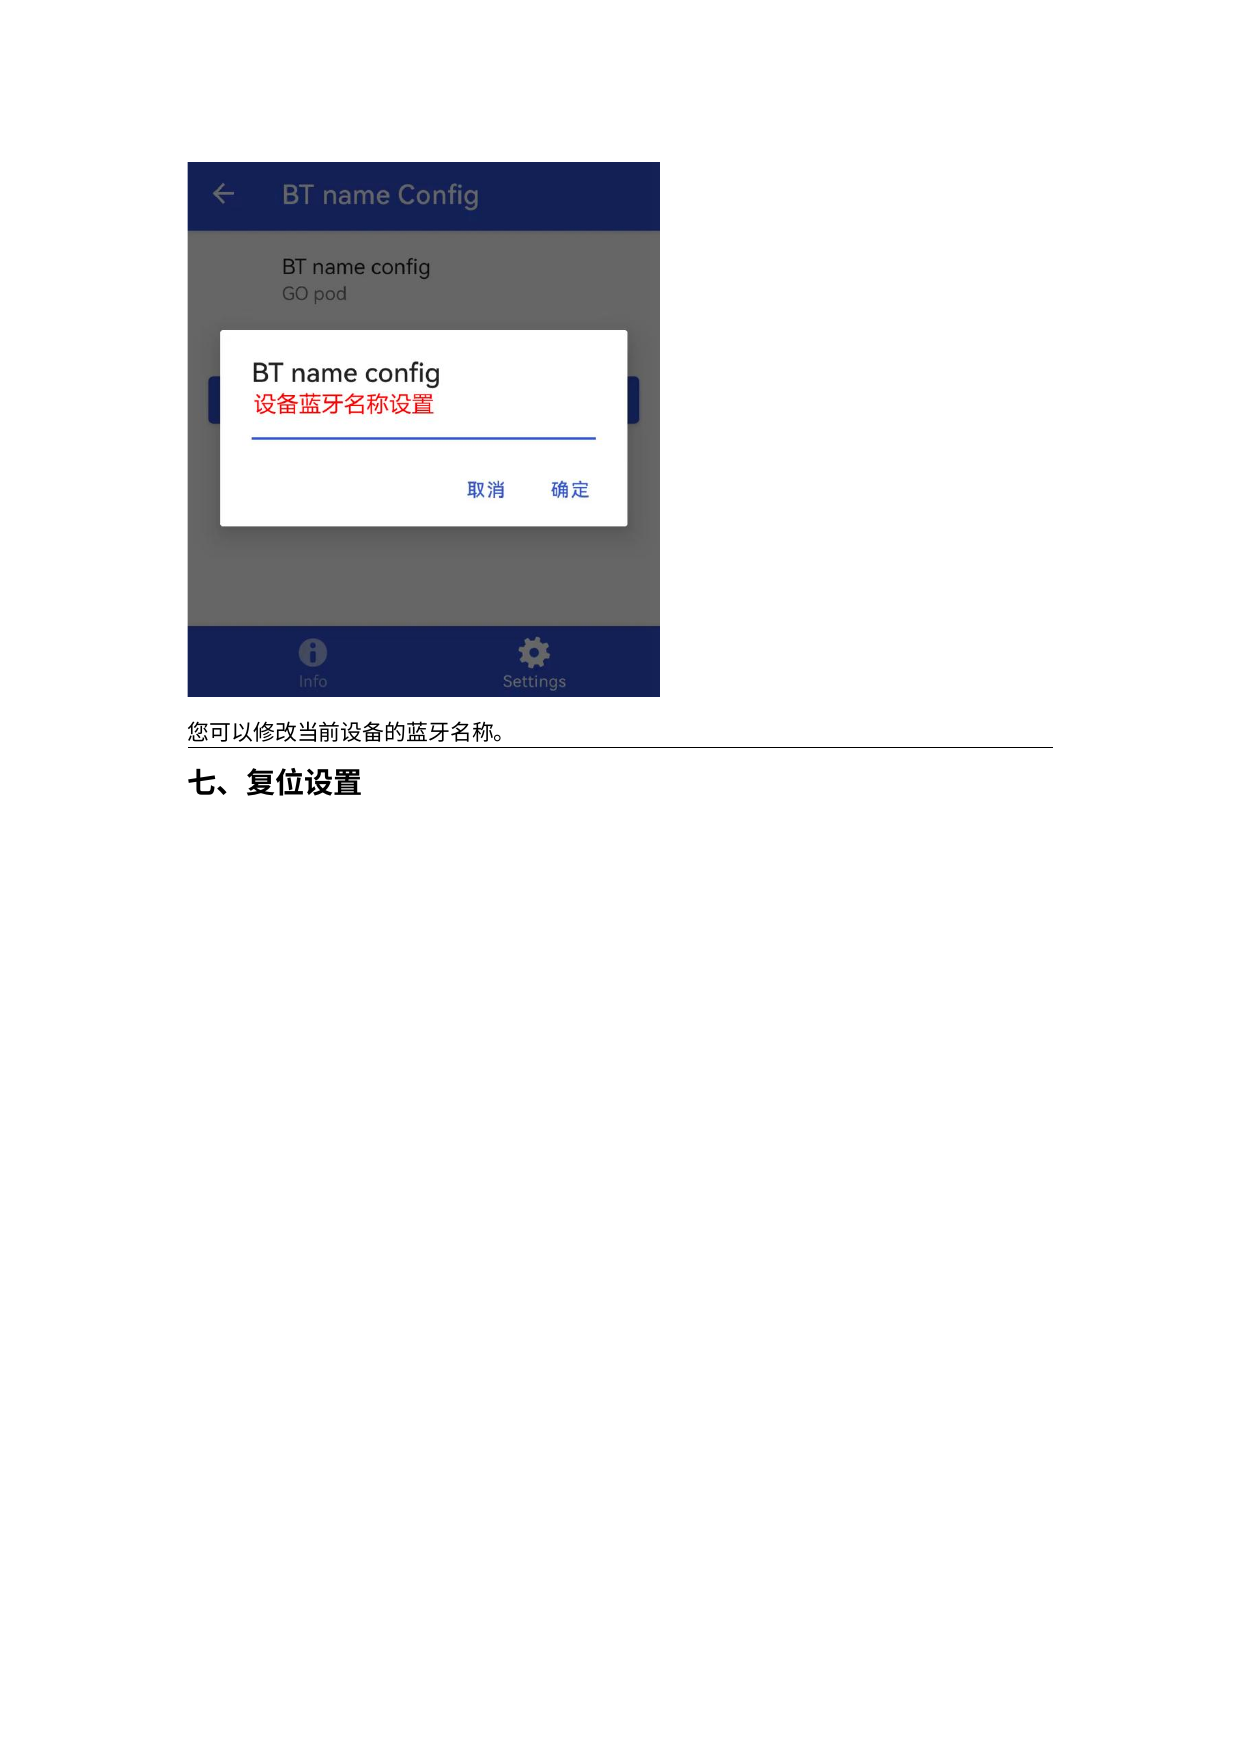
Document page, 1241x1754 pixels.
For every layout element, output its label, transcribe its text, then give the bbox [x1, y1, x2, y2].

list 七、复位设置 [187, 748, 1053, 813]
text 您可以修改当前设备的蓝牙名称。 [187, 714, 1053, 748]
picture [187, 162, 660, 697]
